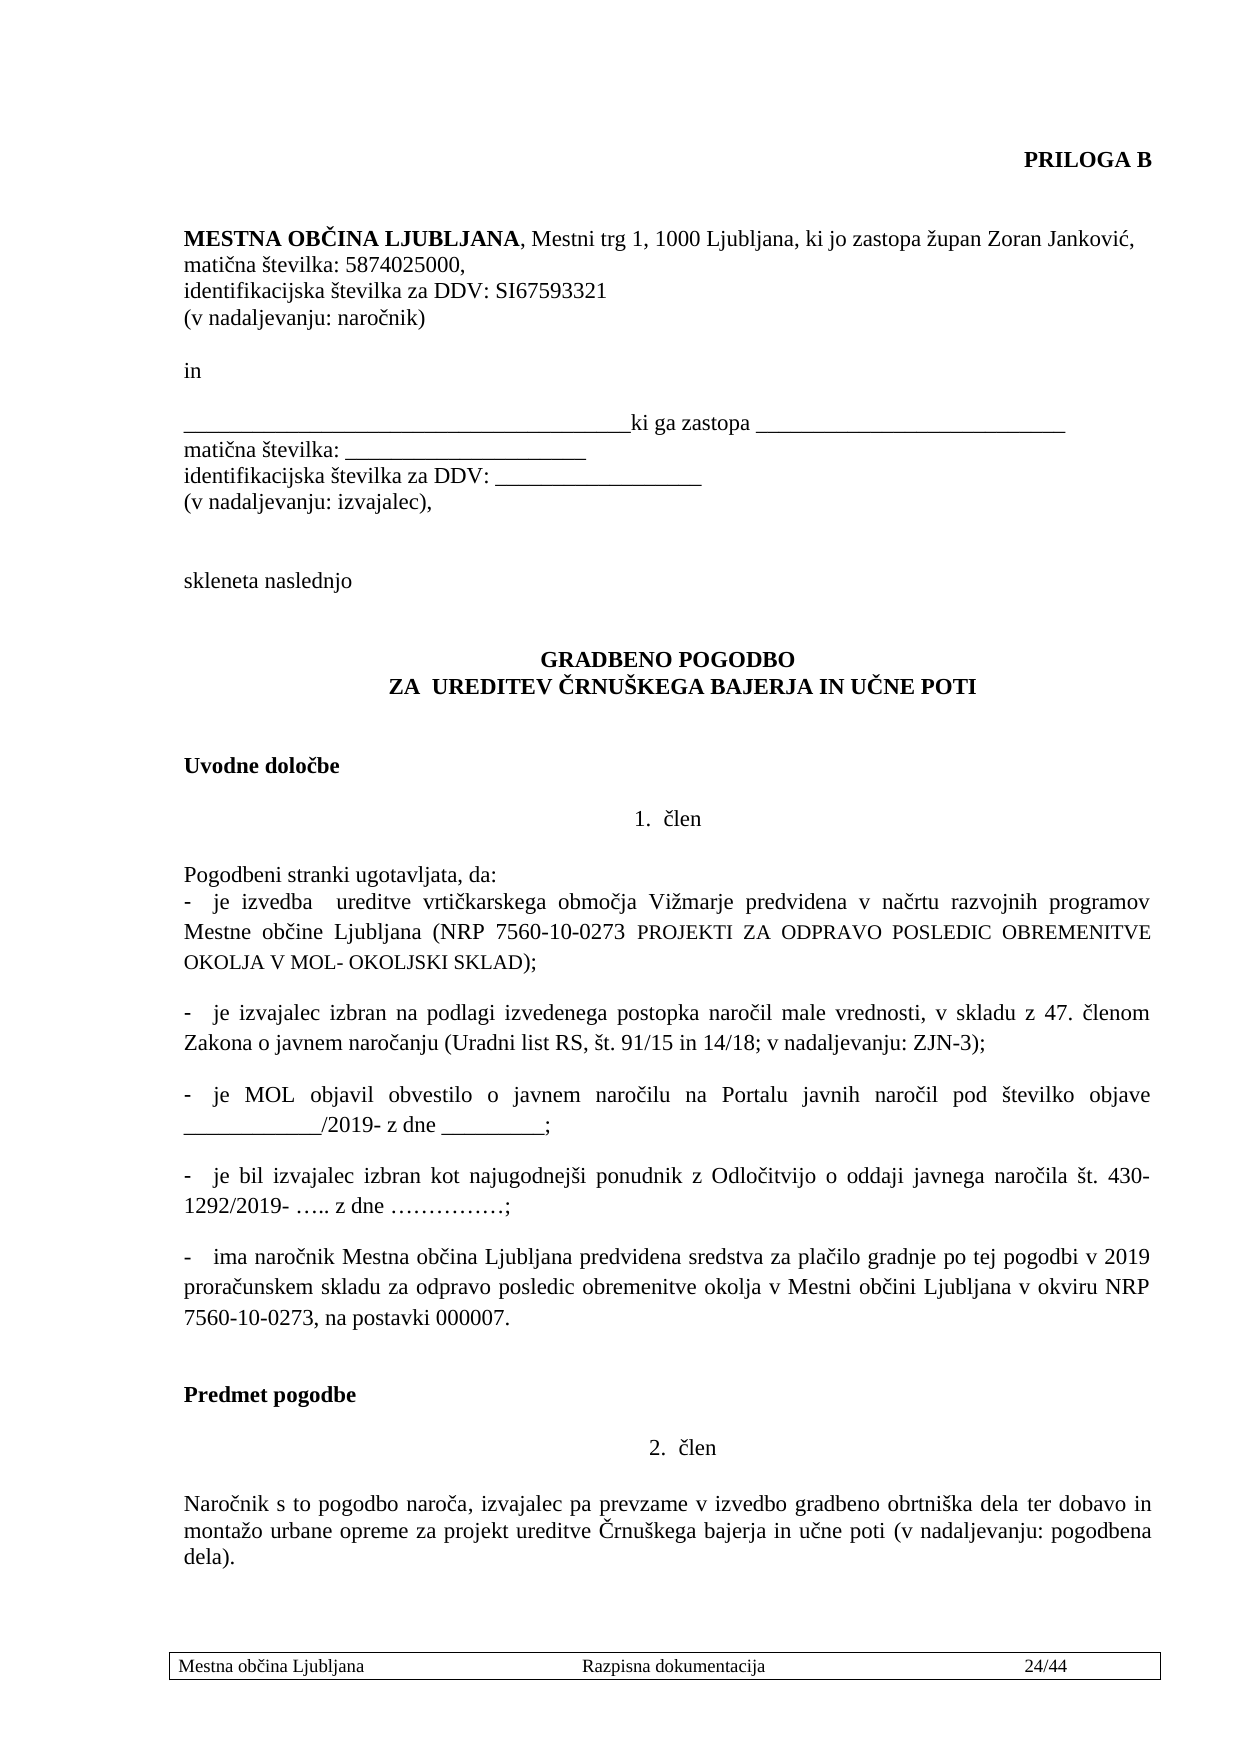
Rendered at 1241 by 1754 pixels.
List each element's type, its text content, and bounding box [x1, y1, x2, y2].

text PRILOGA B [66, 146, 1152, 172]
list člen [184, 1434, 1182, 1460]
list je izvedba ureditve vrtičkarskega območja Vižmarje predvidena v načrtu razvojnih programov Mestne občine Ljubljana (NRP 7560-10-0273 PROJEKTI ZA ODPRAVO POSLEDIC OBREMENITVE OKOLJA V MOL- OKOLJSKI SKLAD); [184, 888, 1152, 974]
list je bil izvajalec izbran kot najugodnejši ponudnik z Odločitvijo o oddaji javnega naročila št. 430-1292/2019- ….. z dne ……………; [184, 1162, 1152, 1218]
text (v nadaljevanju: naročnik) [184, 304, 1152, 330]
text GRADBENO POGODBO [184, 647, 1152, 673]
list ima naročnik Mestna občina Ljubljana predvidena sredstva za plačilo gradnje po tej pogodbi v 2019 proračunskem skladu za odpravo posledic obremenitve okolja v Mestni občini Ljubljana v okviru NRP 7560-10-0273, na postavki 000007. [184, 1243, 1152, 1330]
list je izvajalec izbran na podlagi izvedenega postopka naročil male vrednosti, v skladu z 47. členom Zakona o javnem naročanju (Uradni list RS, št. 91/15 in 14/18; v nadaljevanju: ZJN-3); [184, 999, 1152, 1056]
text (v nadaljevanju: izvajalec), [184, 488, 1152, 515]
list je MOL objavil obvestilo o javnem naročilu na Portalu javnih naročil pod številko objave ____________/2019- z dne _________; [184, 1081, 1152, 1137]
text MESTNA OBČINA LJUBLJANA, Mestni trg 1, 1000 Ljubljana, ki jo zastopa župan Zoran Janković, [184, 225, 1152, 251]
text skleneta naslednjo [184, 567, 1152, 594]
text matična številka: 5874025000, [184, 251, 1152, 278]
text in [184, 357, 1152, 383]
text identifikacijska številka za DDV: SI67593321 [184, 278, 1152, 304]
text identifikacijska številka za DDV: __________________ [184, 462, 1152, 488]
text Naročnik s to pogodbo naroča, izvajalec pa prevzame v izvedbo gradbeno obrtniška dela ter dobavo in montažo urbane opreme za projekt ureditve Črnuškega bajerja in učne poti (v nadaljevanju: pogodbena dela). [184, 1490, 1152, 1569]
text Predmet pogodbe [184, 1381, 1182, 1407]
text ZA UREDITEV ČRNUŠKEGA BAJERJA IN UČNE POTI [184, 673, 1182, 699]
list člen [184, 805, 1152, 831]
text Pogodbeni stranki ugotavljata, da: [184, 861, 1152, 888]
text matična številka: _____________________ [184, 436, 1152, 462]
text _______________________________________ki ga zastopa ___________________________ [184, 409, 1152, 436]
text Uvodne določbe [184, 752, 1182, 778]
